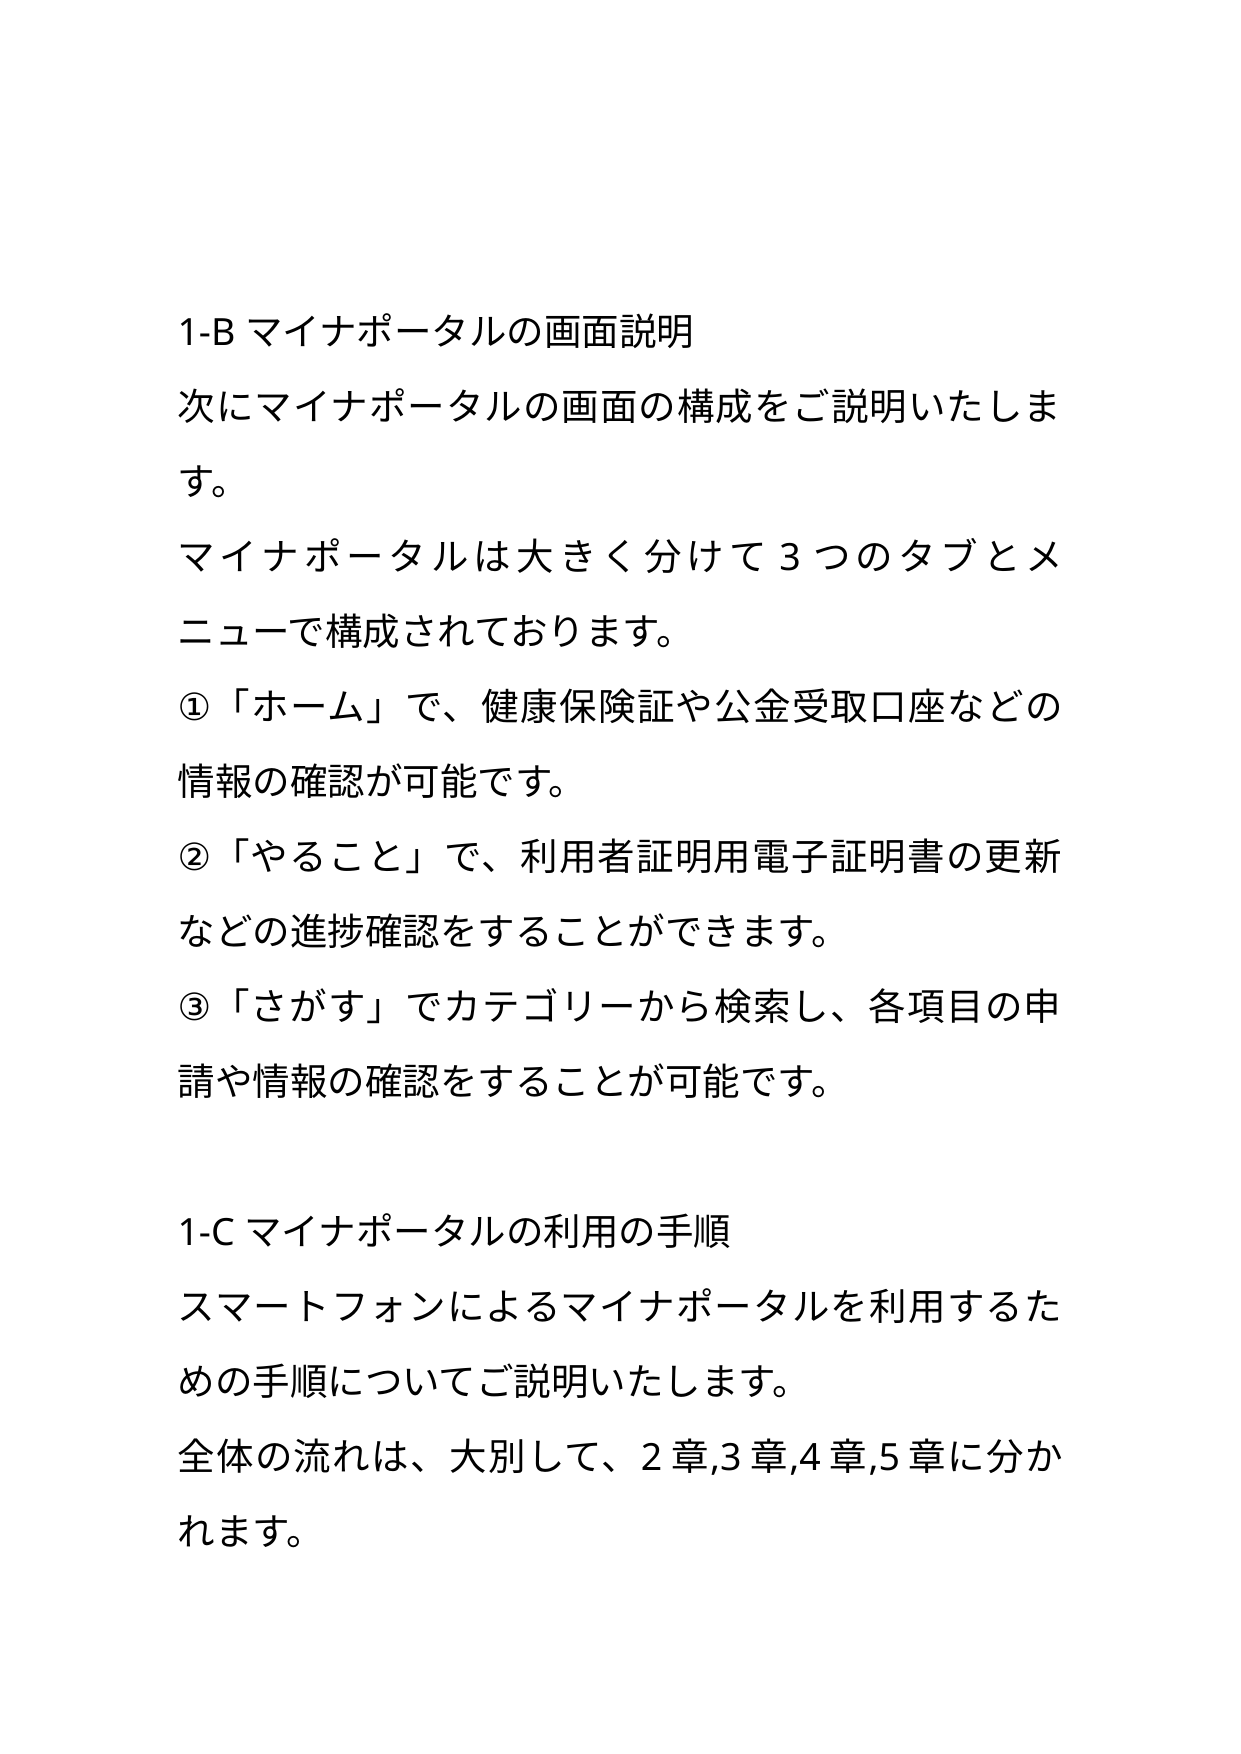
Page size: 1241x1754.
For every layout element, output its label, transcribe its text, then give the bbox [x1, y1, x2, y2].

text ①「ホーム」で、健康保険証や公金受取口座などの情報の確認が可能です。 [177, 667, 1063, 817]
text ③「さがす」でカテゴリーから検索し、各項目の申請や情報の確認をすることが可能です。 [177, 967, 1063, 1117]
text 全体の流れは、大別して、2章,3章,4章,5章に分かれます。 [177, 1417, 1063, 1567]
text 次にマイナポータルの画面の構成をご説明いたします。 [177, 367, 1063, 517]
text 1-B マイナポータルの画面説明 [177, 292, 1063, 367]
text スマートフォンによるマイナポータルを利用するための手順についてご説明いたします。 [177, 1267, 1063, 1417]
text マイナポータルは大きく分けて3つのタブとメニューで構成されております。 [177, 517, 1063, 667]
text 1-C マイナポータルの利用の手順 [177, 1192, 1063, 1267]
text ②「やること」で、利用者証明用電子証明書の更新などの進捗確認をすることができます。 [177, 817, 1063, 967]
